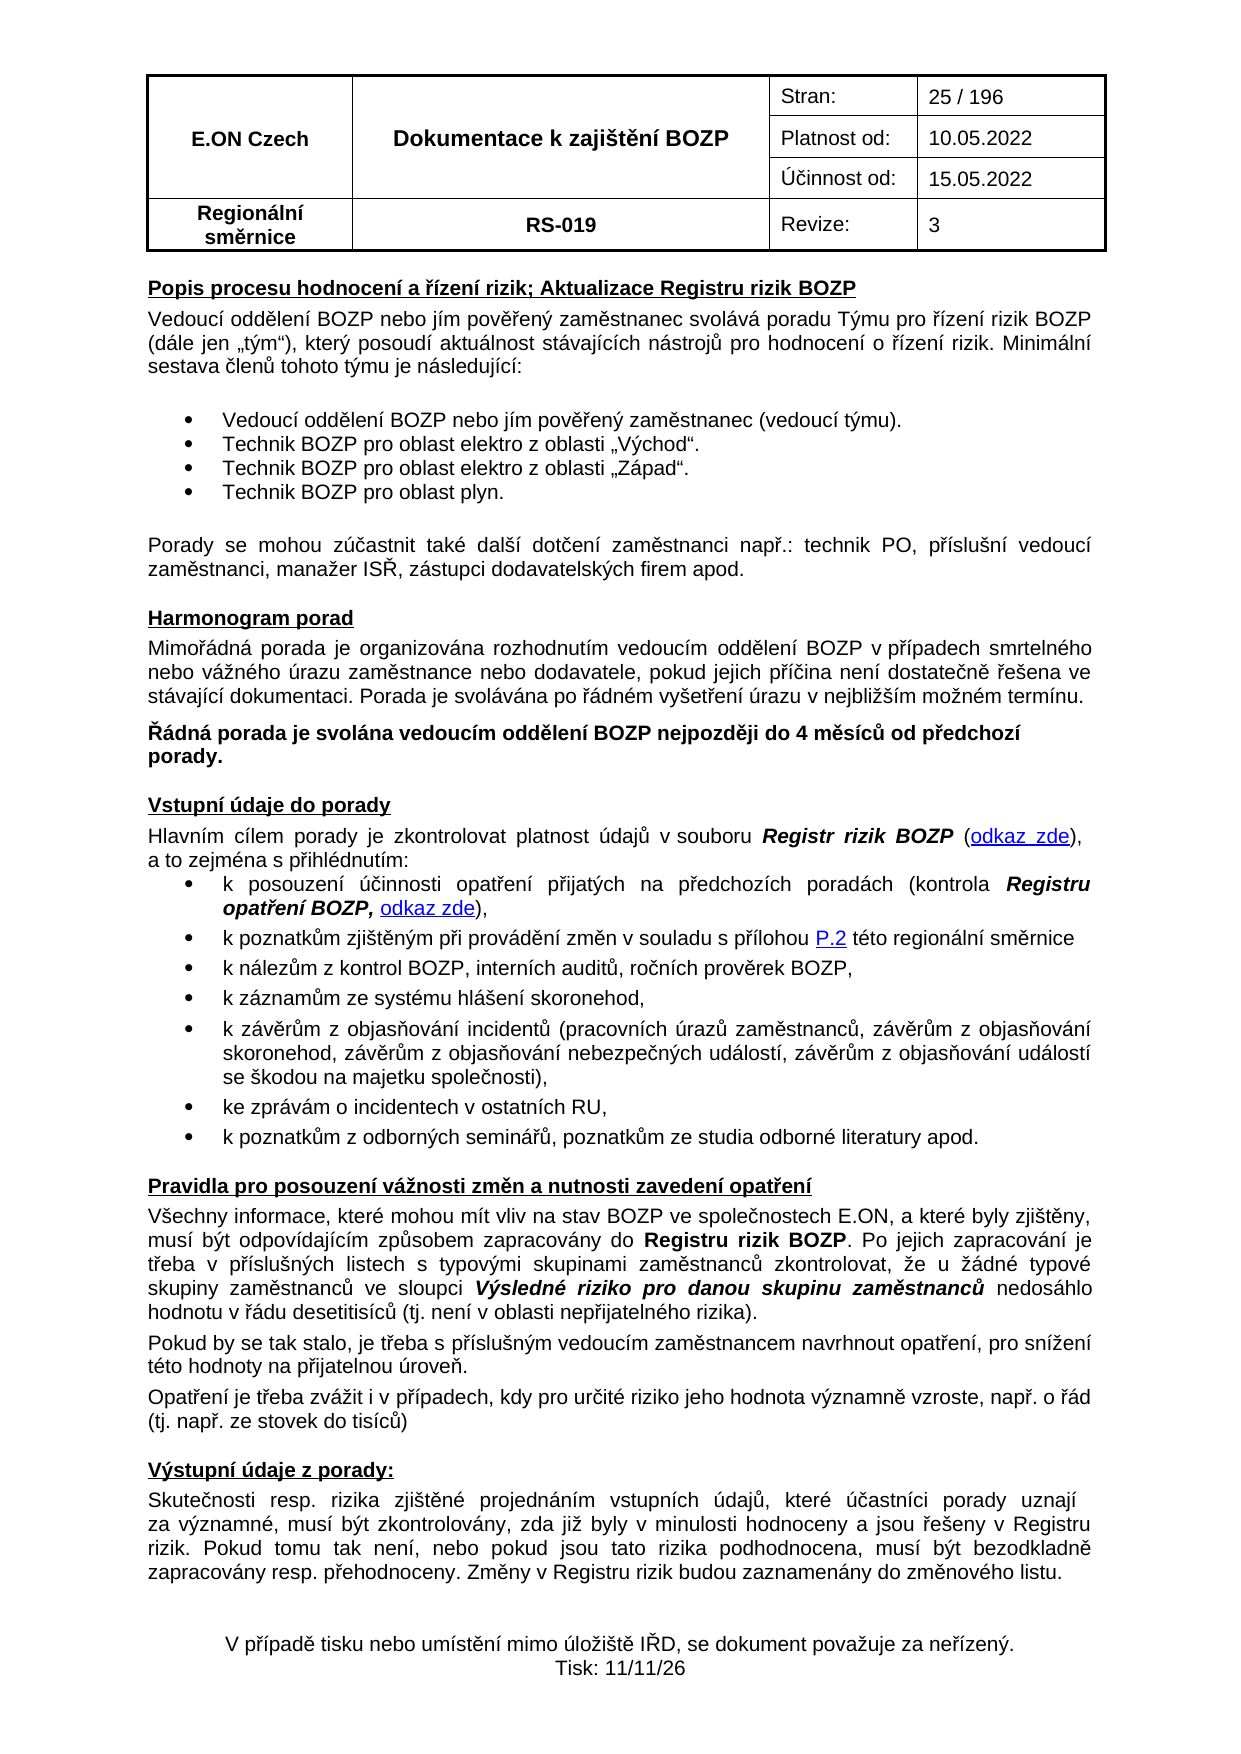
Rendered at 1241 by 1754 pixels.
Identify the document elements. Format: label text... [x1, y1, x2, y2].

text Všechny informace, které mohou mít vliv na stav BOZP ve společnostech E.ON, a které byly zjištěny, musí být odpovídajícím způsobem zapracovány do Registru rizik BOZP. Po jejich zapracování je třeba v příslušných listech s typovými skupinami zaměstnanců zkontrolovat, že u žádné typové skupiny zaměstnanců ve sloupci Výsledné riziko pro danou skupinu zaměstnanců nedosáhlo hodnotu v řádu desetitisíců (tj. není v oblasti nepřijatelného rizika). [148, 1204, 1092, 1324]
text Skutečnosti resp. rizika zjištěné projednáním vstupních údajů, které účastníci porady uznají za významné, musí být zkontrolovány, zda již byly v minulosti hodnoceny a jsou řešeny v Registru rizik. Pokud tomu tak není, nebo pokud jsou tato rizika podhodnocena, musí být bezodkladně zapracovány resp. přehodnoceny. Změny v Registru rizik budou zaznamenány do změnového listu. [148, 1488, 1092, 1583]
list k nálezům z kontrol BOZP, interních auditů, ročních prověrek BOZP, [185, 956, 1092, 980]
subtitle Harmonogram porad [148, 606, 1092, 630]
list k poznatkům z odborných seminářů, poznatkům ze studia odborné literatury apod. [185, 1125, 1092, 1149]
subtitle Výstupní údaje z porady: [148, 1457, 1092, 1481]
list Technik BOZP pro oblast plyn. [185, 479, 1092, 504]
list k závěrům z objasňování incidentů (pracovních úrazů zaměstnanců, závěrům z objasňování skoronehod, závěrům z objasňování nebezpečných událostí, závěrům z objasňování událostí se škodou na majetku společnosti), [185, 1017, 1092, 1088]
list Technik BOZP pro oblast elektro z oblasti „Západ“. [185, 456, 1092, 479]
list k poznatkům zjištěným při provádění změn v souladu s přílohou P.2 této regionální směrnice [185, 926, 1092, 950]
subtitle Popis procesu hodnocení a řízení rizik; Aktualizace Registru rizik BOZP [148, 276, 1092, 300]
subtitle Vstupní údaje do porady [148, 793, 1092, 817]
list ke zprávám o incidentech v ostatních RU, [185, 1095, 1092, 1119]
list k záznamům ze systému hlášení skoronehod, [185, 986, 1092, 1010]
text Opatření je třeba zvážit i v případech, kdy pro určité riziko jeho hodnota významně vzroste, např. o řád (tj. např. ze stovek do tisíců) [148, 1384, 1092, 1432]
list k posouzení účinnosti opatření přijatých na předchozích poradách (kontrola Registru opatření BOZP, odkaz zde), [185, 871, 1092, 919]
text Pokud by se tak stalo, je třeba s příslušným vedoucím zaměstnancem navrhnout opatření, pro snížení této hodnoty na přijatelnou úroveň. [148, 1330, 1092, 1378]
text Vedoucí oddělení BOZP nebo jím pověřený zaměstnanec svolává poradu Týmu pro řízení rizik BOZP (dále jen „tým“), který posoudí aktuálnost stávajících nástrojů pro hodnocení o řízení rizik. Minimální sestava členů tohoto týmu je následující: [148, 306, 1092, 378]
list Vedoucí oddělení BOZP nebo jím pověřený zaměstnanec (vedoucí týmu). [185, 407, 1092, 431]
title Řádná porada je svolána vedoucím oddělení BOZP nejpozději do 4 měsíců od předchozí porady. [148, 720, 1092, 768]
text Mimořádná porada je organizována rozhodnutím vedoucím oddělení BOZP v případech smrtelného nebo vážného úrazu zaměstnance nebo dodavatele, pokud jejich příčina není dostatečně řešena ve stávající dokumentaci. Porada je svolávána po řádném vyšetření úrazu v nejbližším možném termínu. [148, 636, 1092, 708]
subtitle Pravidla pro posouzení vážnosti změn a nutnosti zavedení opatření [148, 1174, 1092, 1198]
list Technik BOZP pro oblast elektro z oblasti „Východ“. [185, 431, 1092, 456]
text Porady se mohou zúčastnit také další dotčení zaměstnanci např.: technik PO, příslušní vedoucí zaměstnanci, manažer ISŘ, zástupci dodavatelských firem apod. [148, 533, 1092, 581]
text Hlavním cílem porady je zkontrolovat platnost údajů v souboru Registr rizik BOZP (odkaz zde), a to zejména s přihlédnutím: [148, 823, 1092, 871]
